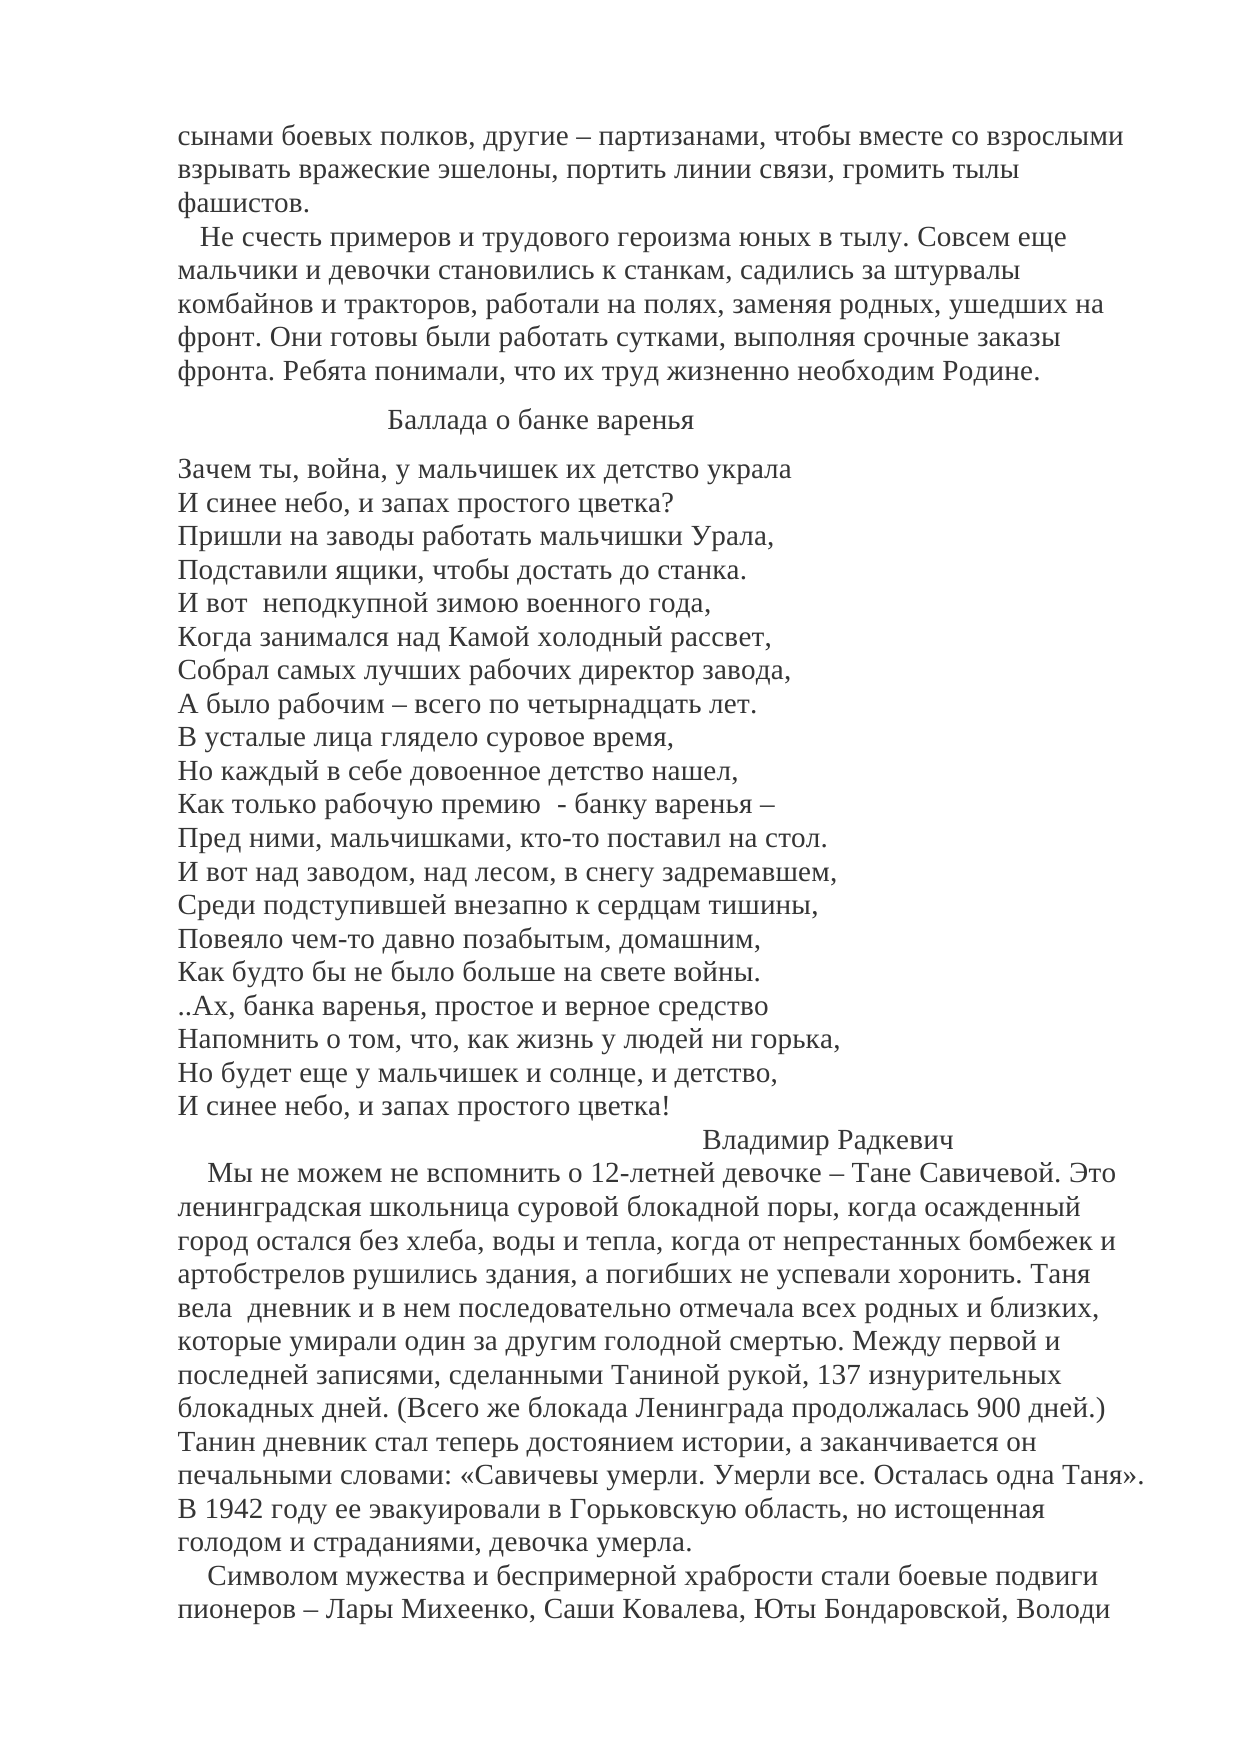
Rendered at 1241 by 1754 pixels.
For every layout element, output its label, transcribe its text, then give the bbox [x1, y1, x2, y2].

text Мы не можем не вспомнить о 12-летней девочке – Тане Савичевой. Это ленинградская школьница суровой блокадной поры, когда осажденный город остался без хлеба, воды и тепла, когда от непрестанных бомбежек и артобстрелов рушились здания, а погибших не успевали хоронить. Таня вела дневник и в нем последовательно отмечала всех родных и близких, которые умирали один за другим голодной смертью. Между первой и последней записями, сделанными Таниной рукой, 137 изнурительных блокадных дней. (Всего же блокада Ленинграда продолжалась 900 дней.) Танин дневник стал теперь достоянием истории, а заканчивается он печальными словами: «Савичевы умерли. Умерли все. Осталась одна Таня». В 1942 году ее эвакуировали в Горьковскую область, но истощенная голодом и страданиями, девочка умерла. [177, 1156, 1152, 1558]
text Баллада о банке варенья [177, 402, 1152, 436]
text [177, 1558, 1152, 1625]
text Зачем ты, война, у мальчишек их детство украла И синее небо, и запах простого цветка? Пришли на заводы работать мальчишки Урала, Подставили ящики, чтобы достать до станка. И вот неподкупной зимою военного года, Когда занимался над Камой холодный рассвет, Собрал самых лучших рабочих директор завода, А было рабочим – всего по четырнадцать лет. В усталые лица глядело суровое время, Но каждый в себе довоенное детство нашел, Как только рабочую премию - банку варенья – Пред ними, мальчишками, кто-то поставил на стол. И вот над заводом, над лесом, в снегу задремавшем, Среди подступившей внезапно к сердцам тишины, Повеяло чем-то давно позабытым, домашним, Как будто бы не было больше на свете войны. ..Ах, банка варенья, простое и верное средство Напомнить о том, что, как жизнь у людей ни горька, Но будет еще у мальчишек и солнце, и детство, И синее небо, и запах простого цветка! Владимир Радкевич [177, 451, 1152, 1156]
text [177, 118, 1152, 386]
